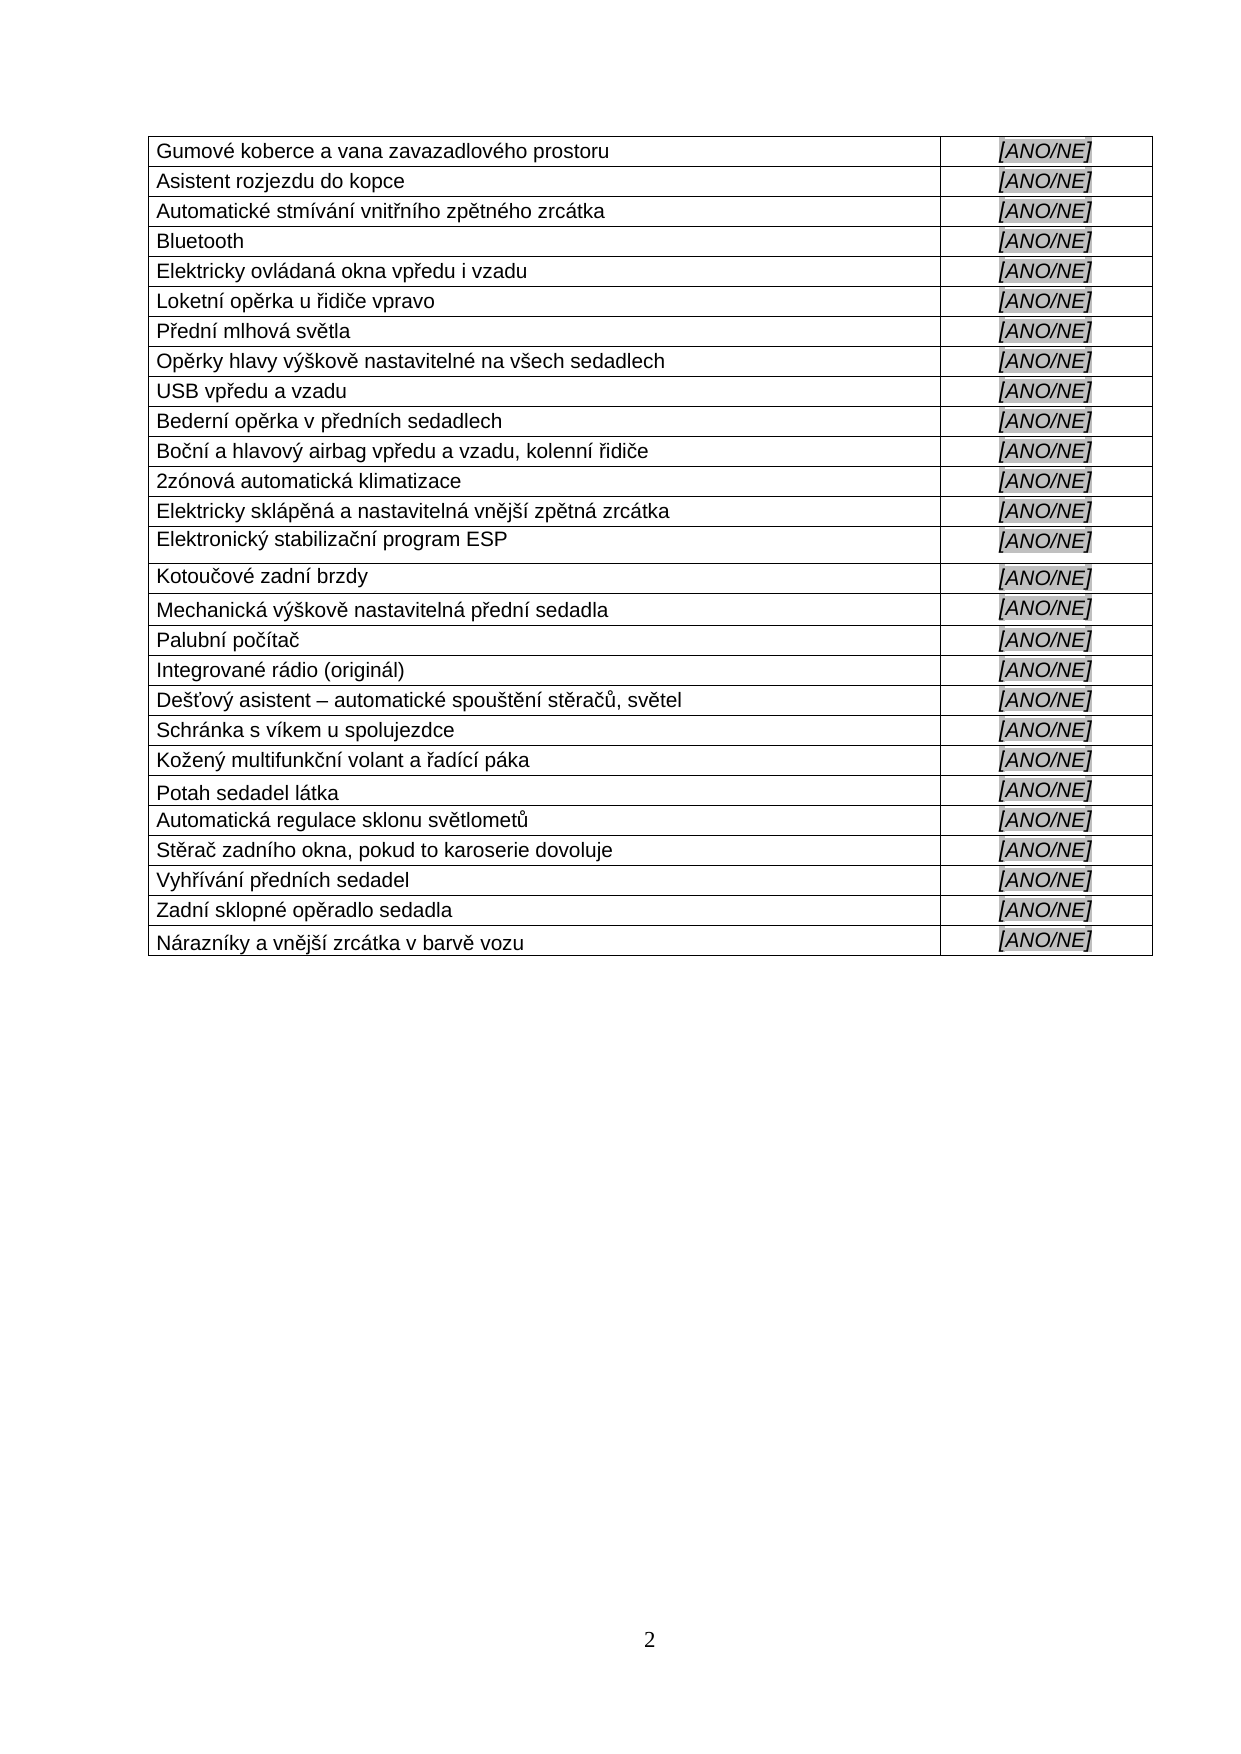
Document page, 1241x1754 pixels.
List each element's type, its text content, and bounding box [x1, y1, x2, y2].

table_cell Automatické stmívání vnitřního zpětného zrcátka [149, 197, 940, 226]
table_cell Stěrač zadního okna, pokud to karoserie dovoluje [149, 836, 940, 864]
table_cell [ANO/NE] [941, 167, 1152, 196]
table_cell Nárazníky a vnější zrcátka v barvě vozu [149, 926, 940, 954]
table_cell [ANO/NE] [941, 137, 1152, 166]
table_cell [ANO/NE] [941, 776, 1152, 804]
table_cell Potah sedadel látka [149, 776, 940, 804]
table_cell [ANO/NE] [941, 497, 1152, 526]
table_cell [ANO/NE] [941, 926, 1152, 954]
table_cell [ANO/NE] [941, 594, 1152, 624]
table_cell [ANO/NE] [941, 806, 1152, 834]
table_cell [ANO/NE] [941, 896, 1152, 924]
table_cell USB vpředu a vzadu [149, 377, 940, 406]
table_cell Kotoučové zadní brzdy [149, 564, 940, 593]
table_cell [ANO/NE] [941, 866, 1152, 894]
table_cell [ANO/NE] [941, 527, 1152, 563]
table_cell Integrované rádio (originál) [149, 656, 940, 684]
table_cell [ANO/NE] [941, 347, 1152, 376]
table_cell [ANO/NE] [941, 317, 1152, 346]
table_cell [ANO/NE] [941, 287, 1152, 316]
table_cell Elektronický stabilizační program ESP [149, 527, 940, 563]
table_cell [ANO/NE] [941, 257, 1152, 286]
table_cell Boční a hlavový airbag vpředu a vzadu, kolenní řidiče [149, 437, 940, 466]
table_cell Elektricky sklápěná a nastavitelná vnější zpětná zrcátka [149, 497, 940, 526]
table_cell Přední mlhová světla [149, 317, 940, 346]
table_cell Palubní počítač [149, 626, 940, 654]
table_cell Kožený multifunkční volant a řadící páka [149, 746, 940, 774]
table_cell [ANO/NE] [941, 686, 1152, 714]
table_cell [ANO/NE] [941, 227, 1152, 256]
table_cell Schránka s víkem u spolujezdce [149, 716, 940, 744]
table_cell Automatická regulace sklonu světlometů [149, 806, 940, 834]
table_cell [ANO/NE] [941, 467, 1152, 496]
table_cell Asistent rozjezdu do kopce [149, 167, 940, 196]
table_cell 2zónová automatická klimatizace [149, 467, 940, 496]
table_cell [ANO/NE] [941, 746, 1152, 774]
table_cell [ANO/NE] [941, 716, 1152, 744]
table_cell Gumové koberce a vana zavazadlového prostoru [149, 137, 940, 166]
table_cell Loketní opěrka u řidiče vpravo [149, 287, 940, 316]
table_cell [ANO/NE] [941, 564, 1152, 593]
table_cell [ANO/NE] [941, 197, 1152, 226]
table_cell Dešťový asistent – automatické spouštění stěračů, světel [149, 686, 940, 714]
table_cell Opěrky hlavy výškově nastavitelné na všech sedadlech [149, 347, 940, 376]
table_cell Elektricky ovládaná okna vpředu i vzadu [149, 257, 940, 286]
table_cell [ANO/NE] [941, 437, 1152, 466]
table_cell [ANO/NE] [941, 656, 1152, 684]
table_cell [ANO/NE] [941, 407, 1152, 436]
table_cell Bluetooth [149, 227, 940, 256]
table_cell Bederní opěrka v předních sedadlech [149, 407, 940, 436]
table_cell [ANO/NE] [941, 836, 1152, 864]
table_cell Mechanická výškově nastavitelná přední sedadla [149, 594, 940, 624]
table_cell Zadní sklopné opěradlo sedadla [149, 896, 940, 924]
table_cell [ANO/NE] [941, 626, 1152, 654]
table_cell Vyhřívání předních sedadel [149, 866, 940, 894]
table_cell [ANO/NE] [941, 377, 1152, 406]
